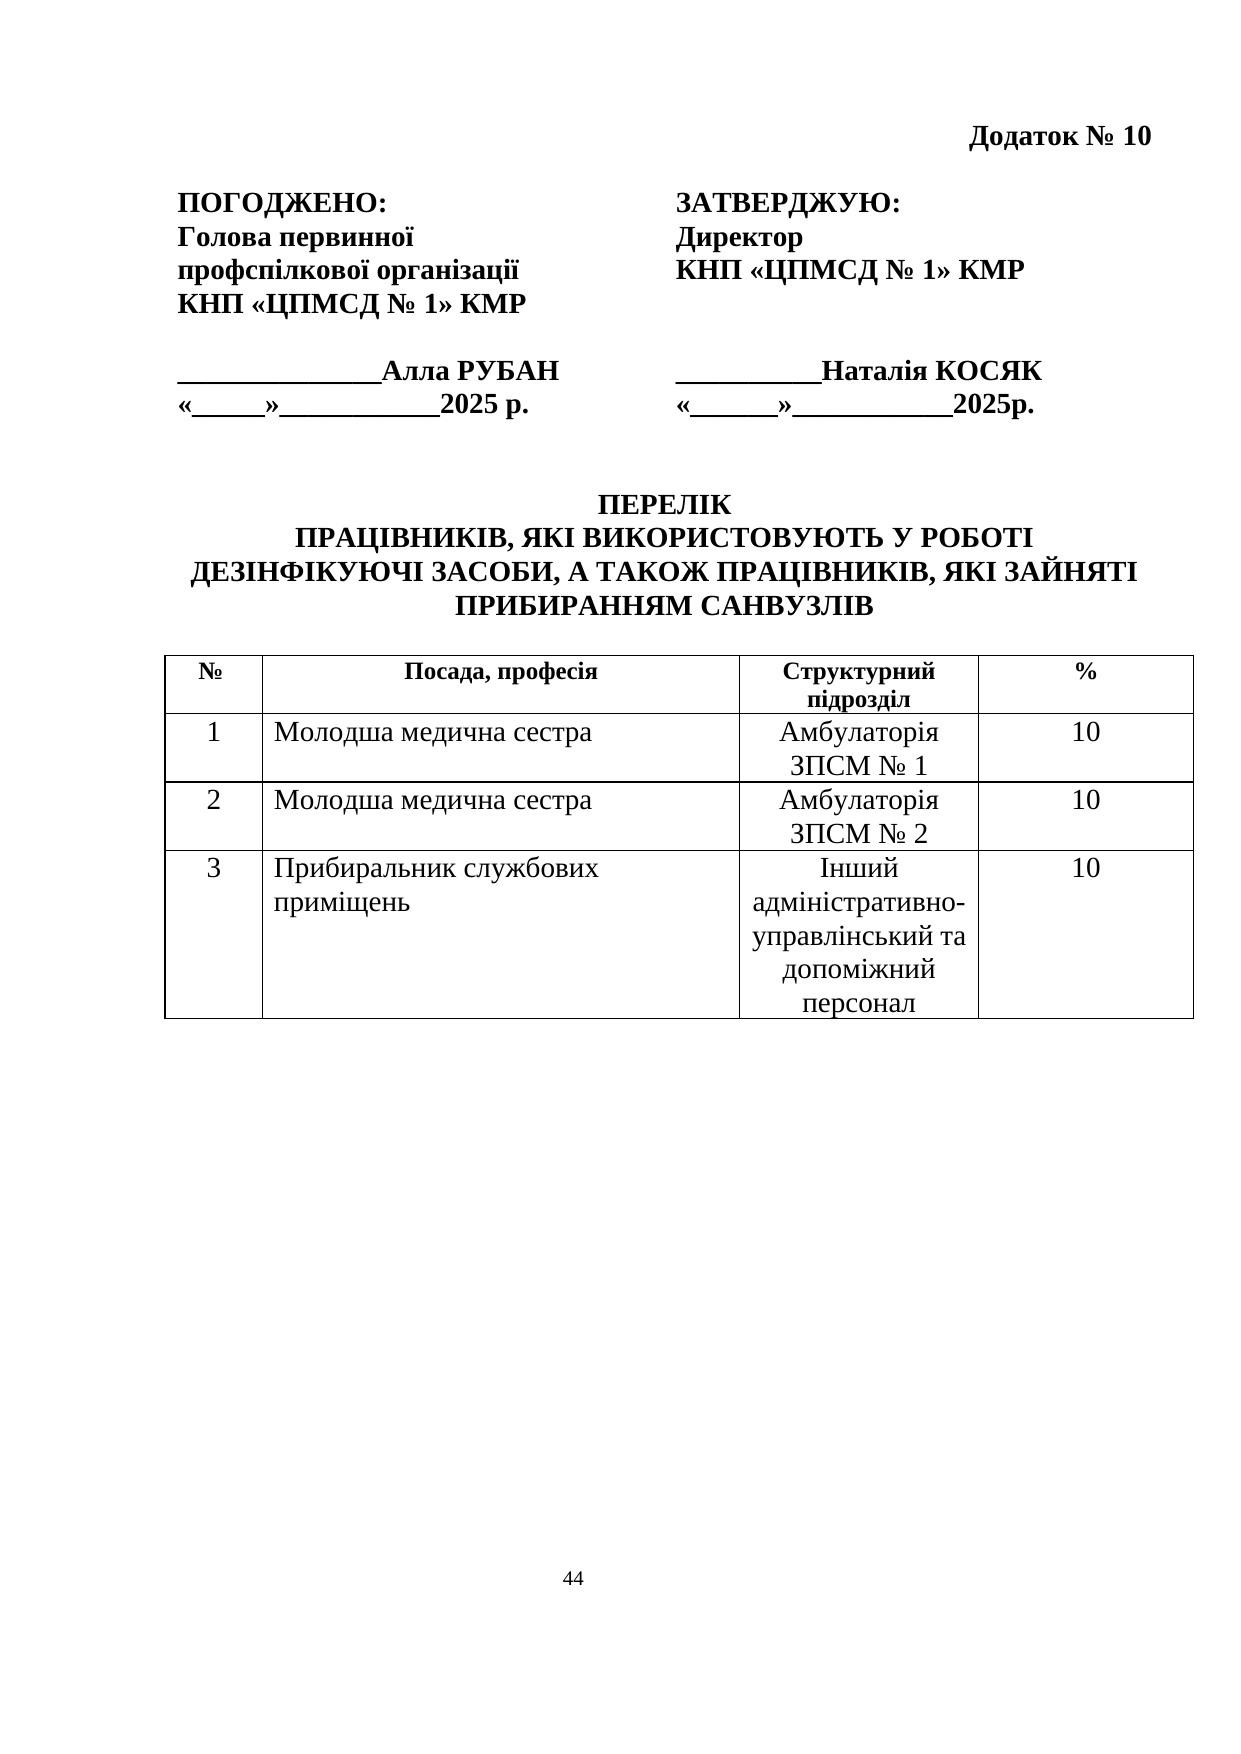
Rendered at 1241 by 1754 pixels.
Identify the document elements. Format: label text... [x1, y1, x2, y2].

text ПЕРЕЛІК [177, 487, 1152, 521]
table_cell 10 [979, 714, 1193, 781]
table_header Посада, професія [263, 656, 739, 713]
table_header ЗАТВЕРДЖУЮ: Директор КНП «ЦПМСД № 1» КМР __________Наталія КОСЯК «______»___________2025р. [664, 185, 1163, 420]
table_cell Прибиральник службових приміщень [263, 851, 739, 1018]
table_cell 10 [979, 851, 1193, 1018]
table_header ПОГОДЖЕНО: Голова первинної профспілкової організації КНП «ЦПМСД № 1» КМР ______________Алла РУБАН «_____»___________2025 р. [166, 185, 664, 420]
table_header % [979, 656, 1193, 713]
table_cell Молодша медична сестра [263, 783, 739, 849]
text Додаток № 10 [177, 118, 1152, 152]
table_cell 1 [166, 714, 262, 781]
text ПРАЦІВНИКІВ, ЯКІ ВИКОРИСТОВУЮТЬ У РОБОТІ ДЕЗІНФІКУЮЧІ ЗАСОБИ, А ТАКОЖ ПРАЦІВНИКІВ, ЯКІ ЗАЙНЯТІ ПРИБИРАННЯМ САНВУЗЛІВ [177, 521, 1152, 621]
table_header № [166, 656, 262, 713]
table_cell 10 [979, 783, 1193, 849]
table_cell 2 [166, 783, 262, 849]
table_cell Молодша медична сестра [263, 714, 739, 781]
table_cell 3 [166, 851, 262, 1018]
text 44 [177, 1566, 1152, 1590]
